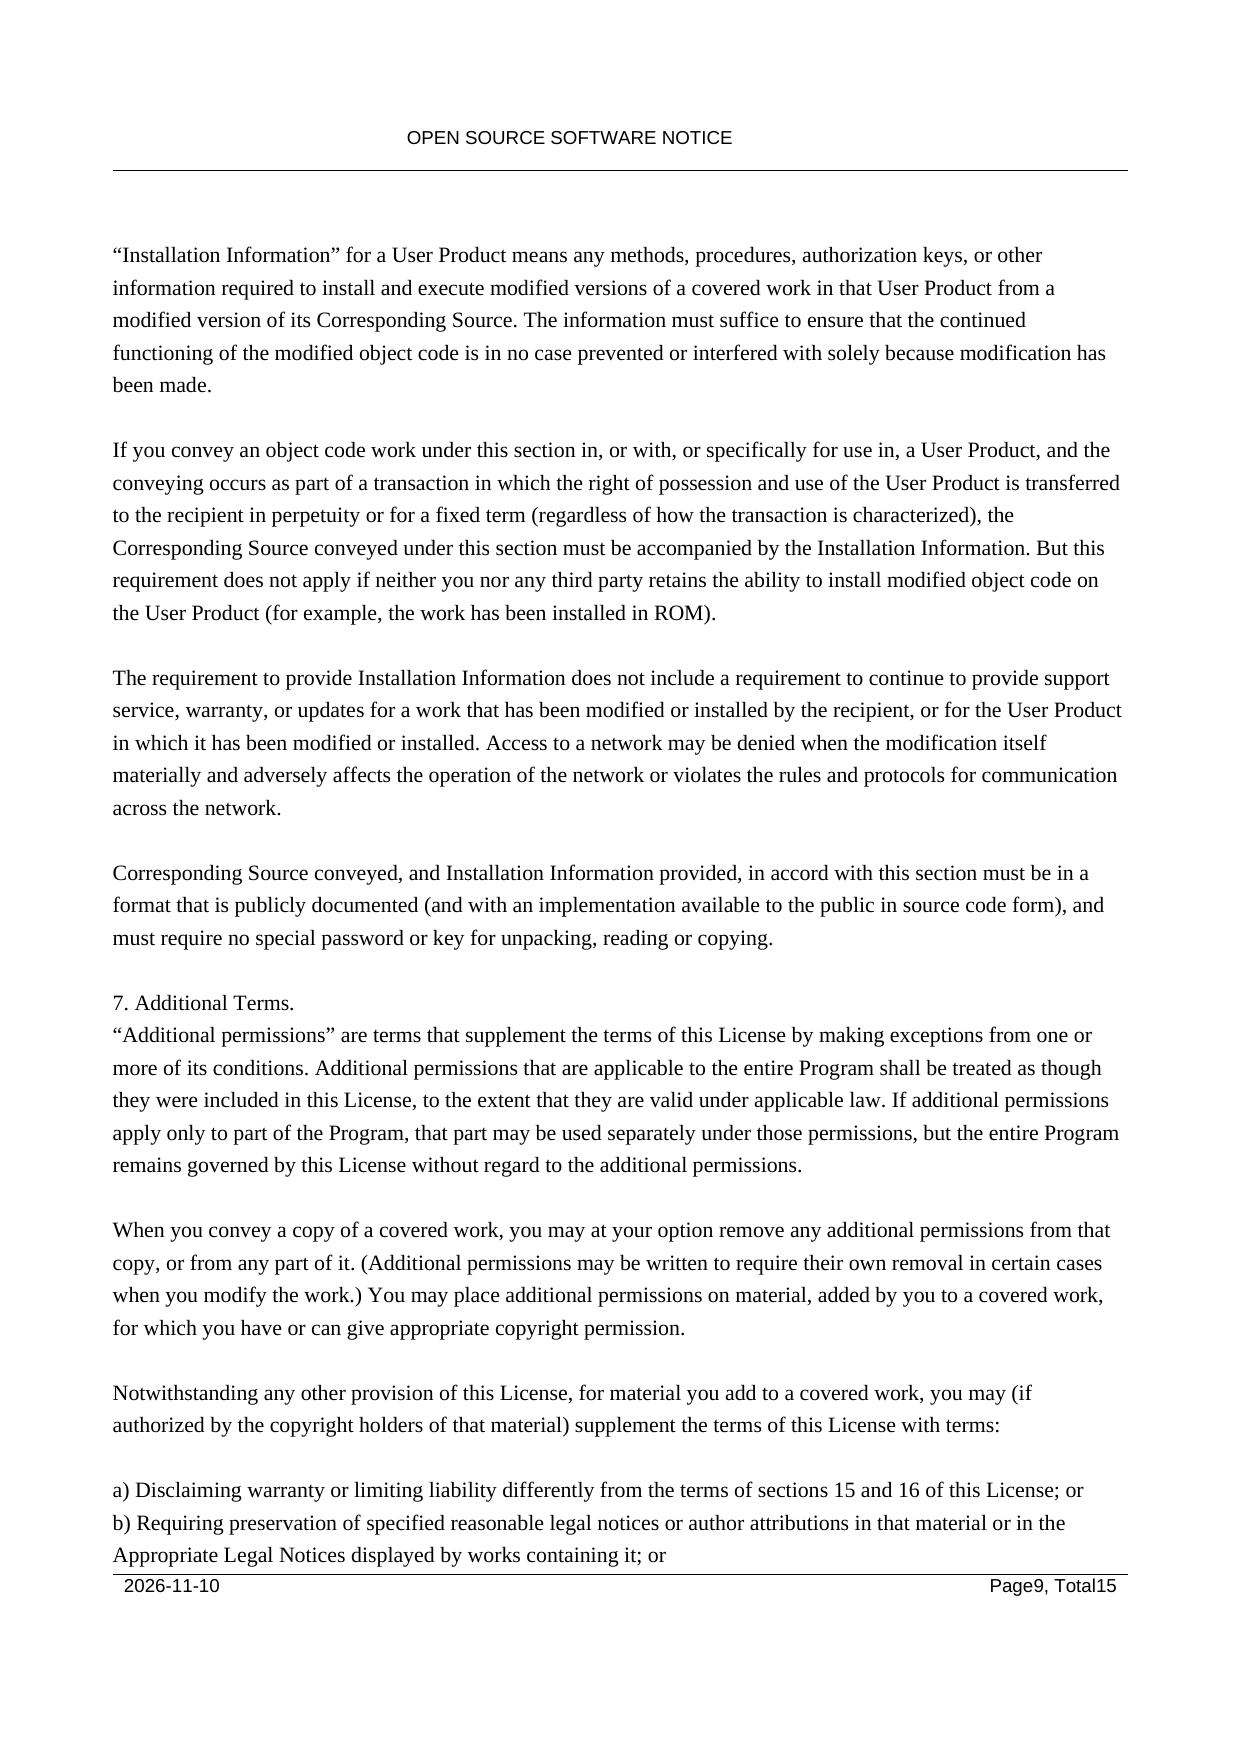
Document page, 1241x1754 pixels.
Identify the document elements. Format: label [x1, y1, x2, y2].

text [112, 206, 1128, 1571]
